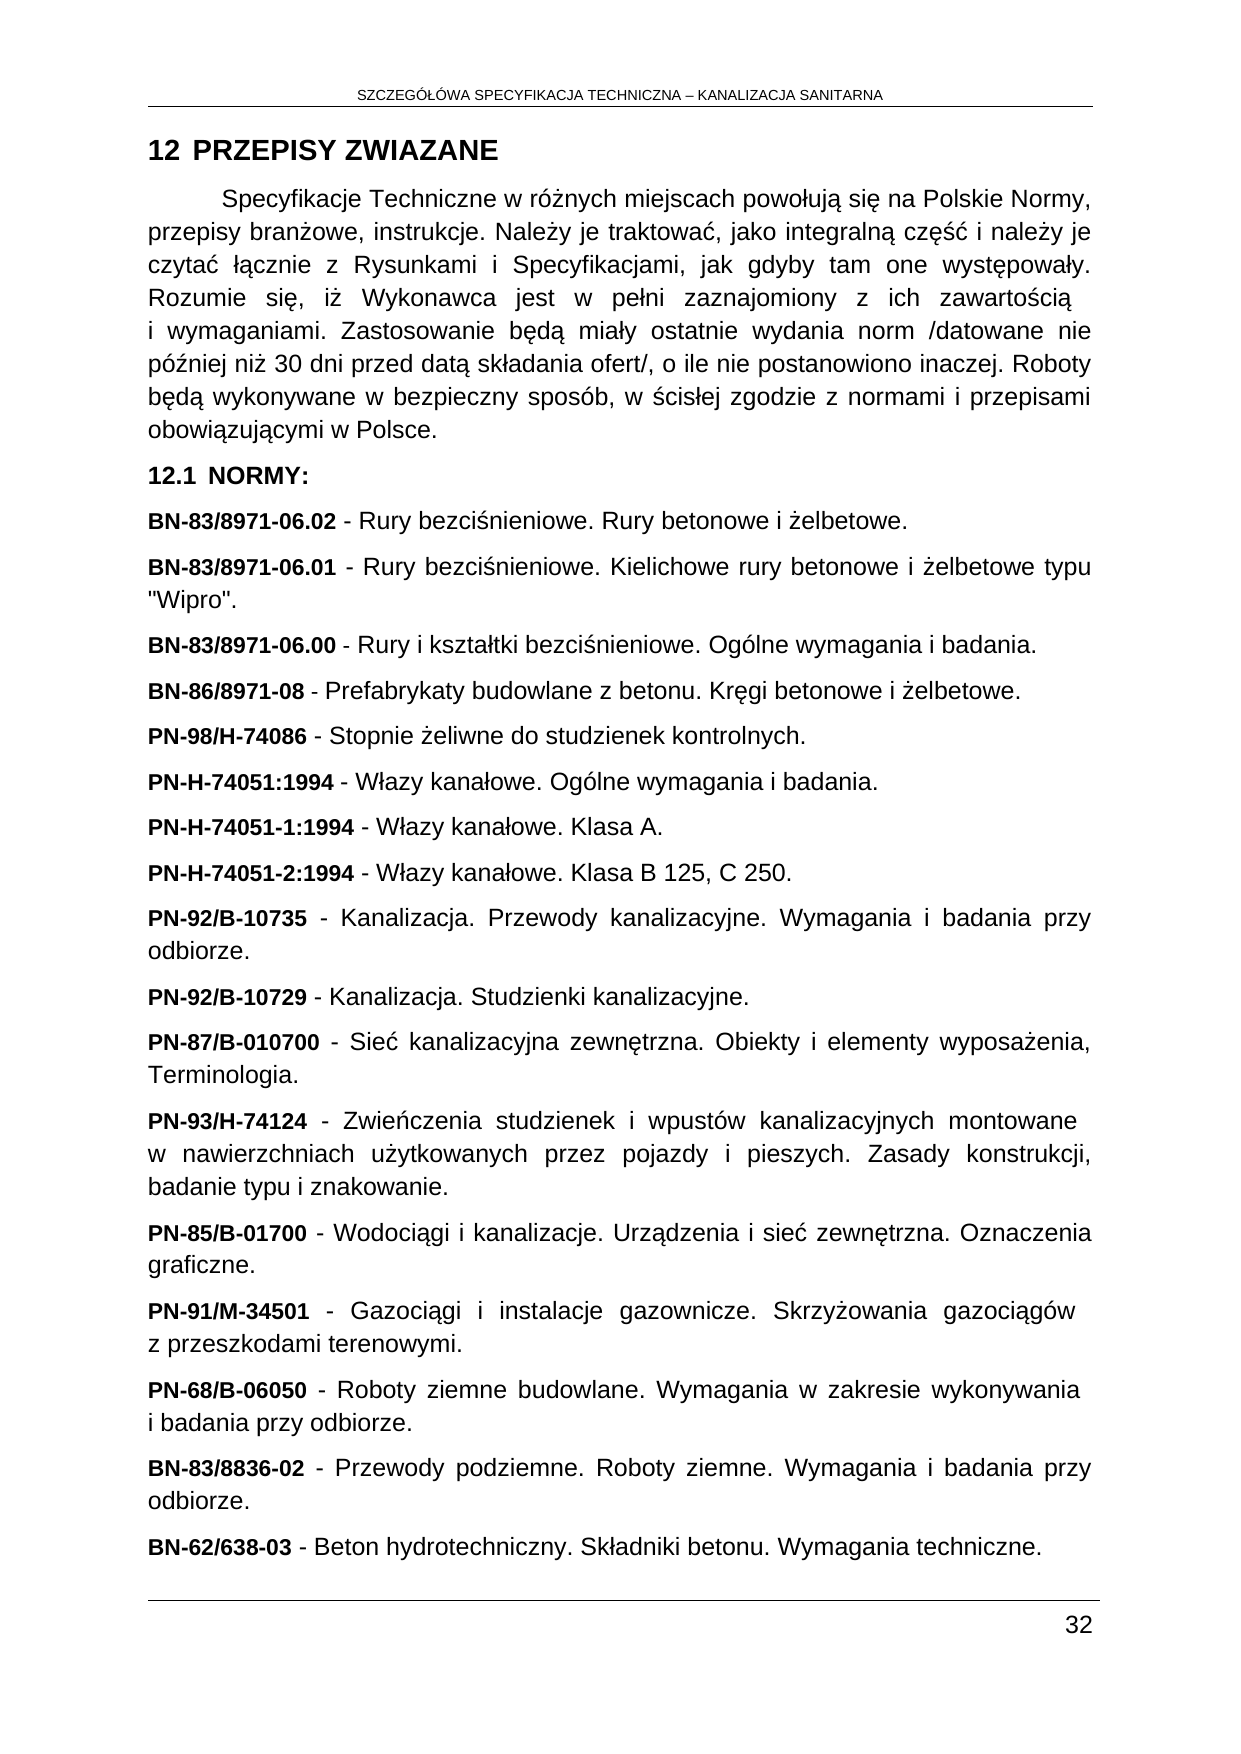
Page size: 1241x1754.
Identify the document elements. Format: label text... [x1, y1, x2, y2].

text BN-83/8971-06.01 - Rury bezciśnieniowe. Kielichowe rury betonowe i żelbetowe typu "Wipro". [148, 552, 1093, 613]
text PN-87/B-010700 - Sieć kanalizacyjna zewnętrzna. Obiekty i elementy wyposażenia, Terminologia. [148, 1027, 1093, 1089]
text PN-H-74051-1:1994 - Włazy kanałowe. Klasa A. [148, 812, 1093, 841]
text BN-83/8836-02 - Przewody podziemne. Roboty ziemne. Wymagania i badania przy odbiorze. [148, 1453, 1093, 1515]
text BN-83/8971-06.02 - Rury bezciśnieniowe. Rury betonowe i żelbetowe. [148, 506, 1093, 535]
text Specyfikacje Techniczne w różnych miejscach powołują się na Polskie Normy, przepisy branżowe, instrukcje. Należy je traktować, jako integralną część i należy je czytać łącznie z Rysunkami i Specyfikacjami, jak gdyby tam one występowały. Rozumie się, iż Wykonawca jest w pełni zaznajomiony z ich zawartością i wymaganiami. Zastosowanie będą miały ostatnie wydania norm /datowane nie później niż 30 dni przed datą składania ofert/, o ile nie postanowiono inaczej. Roboty będą wykonywane w bezpieczny sposób, w ścisłej zgodzie z normami i przepisami obowiązującymi w Polsce. [148, 184, 1093, 444]
text BN-83/8971-06.00 - Rury i kształtki bezciśnieniowe. Ogólne wymagania i badania. [148, 630, 1093, 659]
text PN-85/B-01700 - Wodociągi i kanalizacje. Urządzenia i sieć zewnętrzna. Oznaczenia graficzne. [148, 1217, 1093, 1279]
subtitle NORMY: [148, 461, 1093, 489]
text PN-93/H-74124 - Zwieńczenia studzienek i wpustów kanalizacyjnych montowane w nawierzchniach użytkowanych przez pojazdy i pieszych. Zasady konstrukcji, badanie typu i znakowanie. [148, 1106, 1093, 1201]
text PN-H-74051:1994 - Włazy kanałowe. Ogólne wymagania i badania. [148, 767, 1093, 796]
subtitle PRZEPISY ZWIAZANE [148, 133, 1093, 166]
text PN-92/B-10729 - Kanalizacja. Studzienki kanalizacyjne. [148, 982, 1093, 1011]
text PN-68/B-06050 - Roboty ziemne budowlane. Wymagania w zakresie wykonywania i badania przy odbiorze. [148, 1374, 1093, 1436]
text BN-62/638-03 - Beton hydrotechniczny. Składniki betonu. Wymagania techniczne. [148, 1532, 1093, 1560]
text PN-H-74051-2:1994 - Włazy kanałowe. Klasa B 125, C 250. [148, 858, 1093, 887]
text PN-92/B-10735 - Kanalizacja. Przewody kanalizacyjne. Wymagania i badania przy odbiorze. [148, 903, 1093, 965]
text PN-98/H-74086 - Stopnie żeliwne do studzienek kontrolnych. [148, 721, 1093, 750]
text BN-86/8971-08 - Prefabrykaty budowlane z betonu. Kręgi betonowe i żelbetowe. [148, 676, 1093, 704]
text PN-91/M-34501 - Gazociągi i instalacje gazownicze. Skrzyżowania gazociągów z przeszkodami terenowymi. [148, 1296, 1093, 1358]
